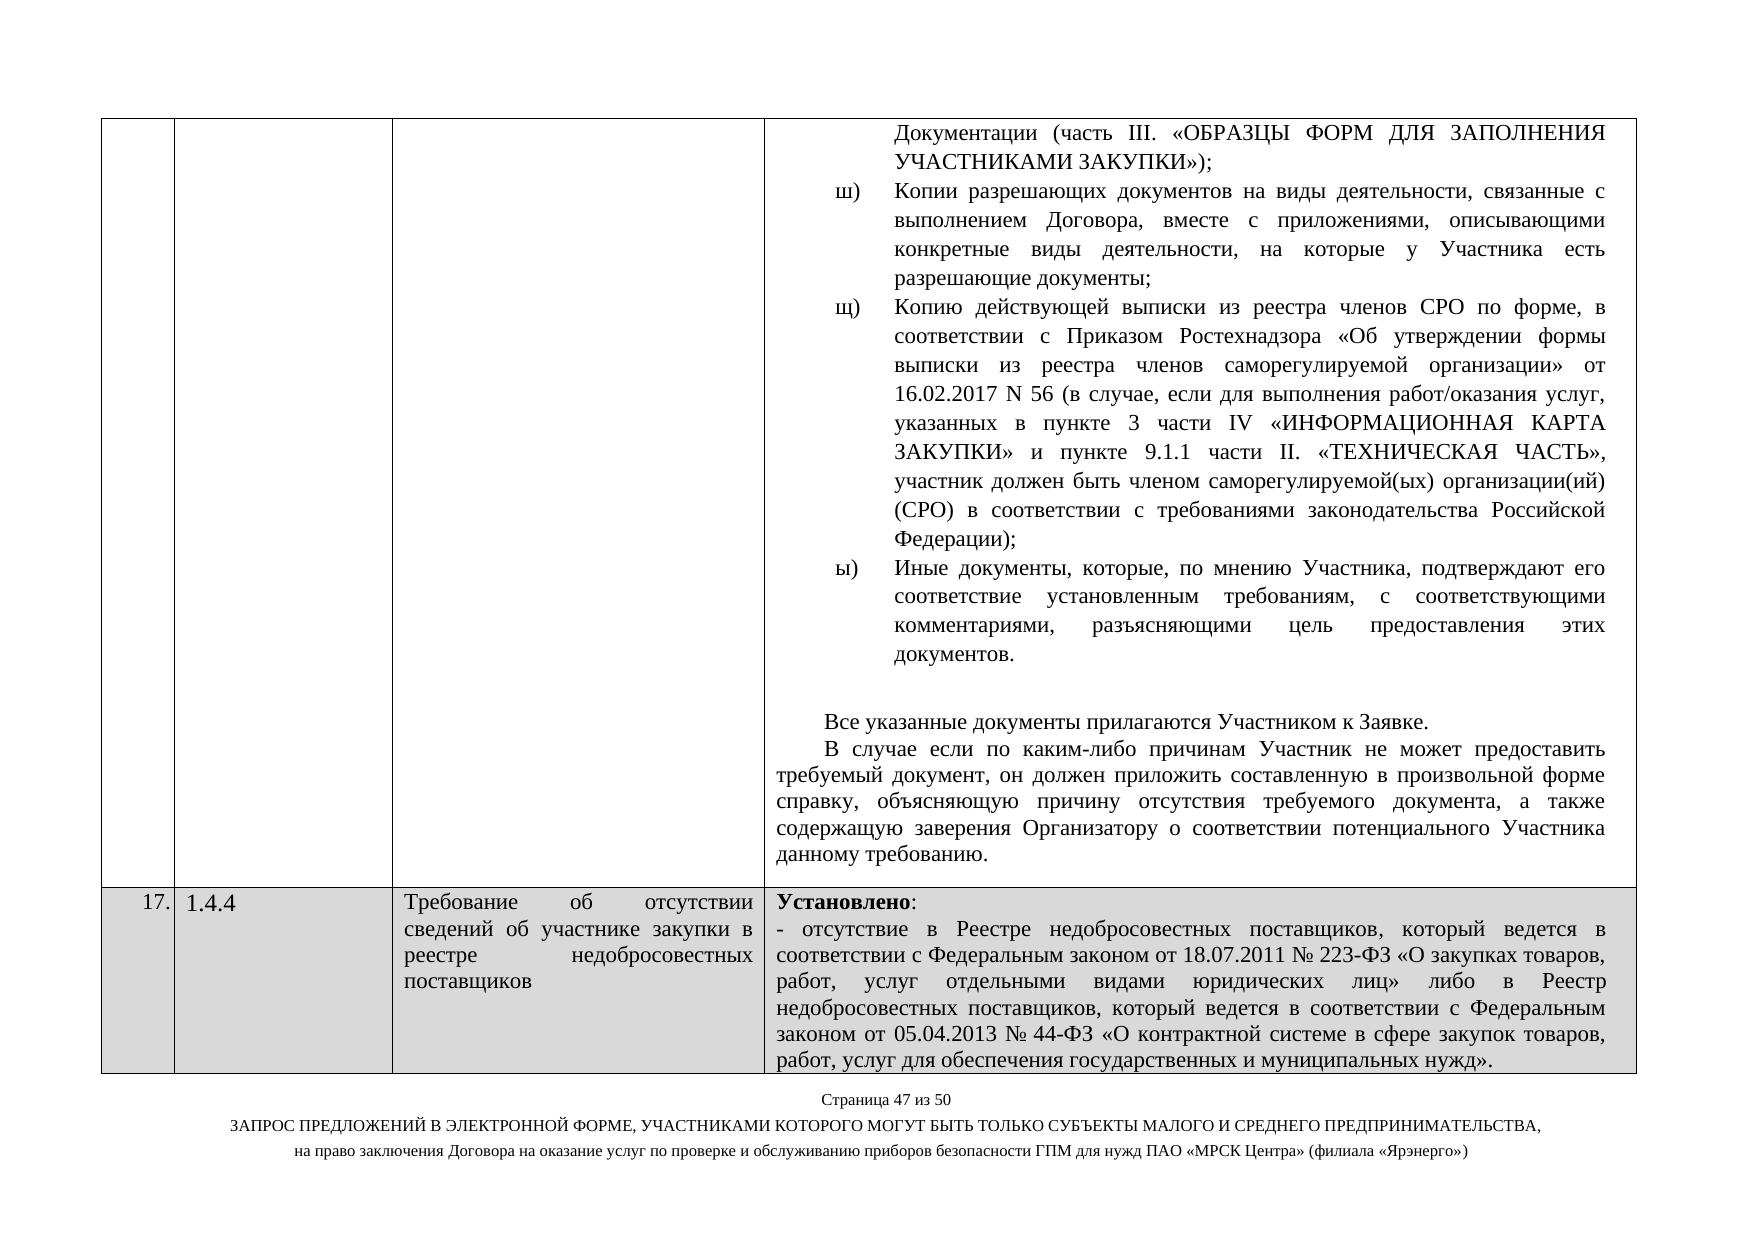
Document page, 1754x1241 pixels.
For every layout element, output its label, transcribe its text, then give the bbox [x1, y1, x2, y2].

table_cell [393, 119, 764, 887]
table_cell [175, 119, 392, 887]
table_cell 1.4.4 [175, 888, 392, 1073]
table_cell [102, 888, 174, 1073]
table_cell [102, 119, 174, 887]
table_cell Установлено: - отсутствие в Реестре недобросовестных поставщиков, который ведется в соответствии с Федеральным законом от 18.07.2011 № 223-ФЗ «О закупках товаров, работ, услуг отдельными видами юридических лиц» либо в Реестр недобросовестных поставщиков, который ведется в соответствии с Федеральным законом от 05.04.2013 № 44-ФЗ «О контрактной системе в сфере закупок товаров, работ, услуг для обеспечения государственных и муниципальных нужд». [765, 888, 1636, 1073]
table_cell Требование об отсутствии сведений об участнике закупки в реестре недобросовестных поставщиков [393, 888, 764, 1073]
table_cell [765, 119, 1636, 887]
